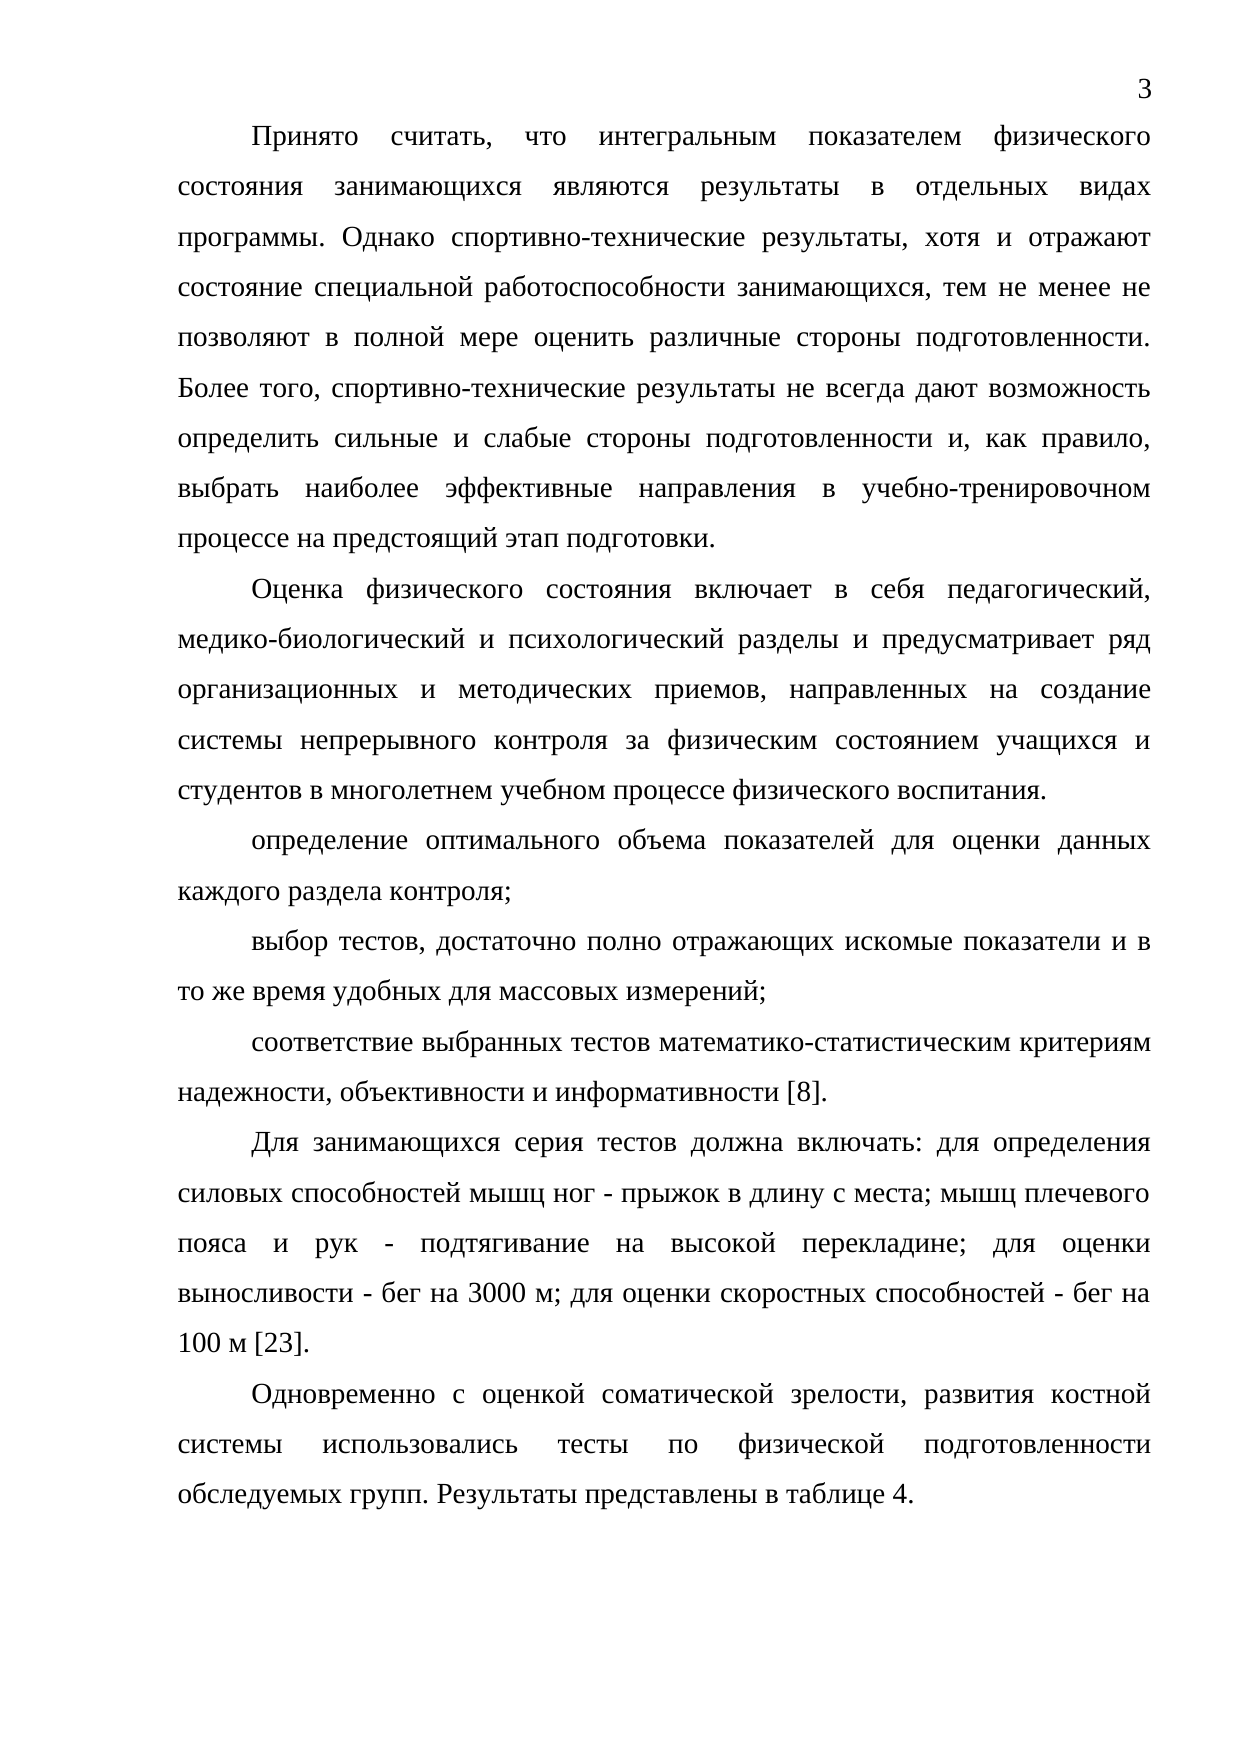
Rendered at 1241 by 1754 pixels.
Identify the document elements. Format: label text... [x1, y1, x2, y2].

text Для занимающихся серия тестов должна включать: для определения силовых способностей мышц ног - прыжок в длину с места; мышц плечевого пояса и рук - подтягивание на высокой перекладине; для оценки выносливости - бег на ; для оценки скоростных способностей - бег на [23]. [177, 1124, 1152, 1359]
text Одновременно с оценкой соматической зрелости, развития костной системы использовались тесты по физической подготовленности обследуемых групп. Результаты представлены в таблице 4. [177, 1376, 1152, 1510]
text определение оптимального объема показателей для оценки данных каждого раздела контроля; [177, 822, 1152, 906]
text Принято считать, что интегральным показателем физического состояния занимающихся являются результаты в отдельных видах программы. Однако спортивно-технические результаты, хотя и отражают состояние специальной работоспособности занимающихся, тем не менее не позволяют в полной мере оценить различные стороны подготовленности. Более того, спортивно-технические результаты не всегда дают возможность определить сильные и слабые стороны подготовленности и, как правило, выбрать наиболее эффективные направления в учебно-тренировочном процессе на предстоящий этап подготовки. [177, 118, 1152, 554]
text соответствие выбранных тестов математико-статистическим критериям надежности, объективности и информативности [8]. [177, 1024, 1152, 1108]
text выбор тестов, достаточно полно отражающих искомые показатели и в то же время удобных для массовых измерений; [177, 923, 1152, 1007]
text Оценка физического состояния включает в себя педагогический, медико-биологический и психологический разделы и предусматривает ряд организационных и методических приемов, направленных на создание системы непрерывного контроля за физическим состоянием учащихся и студентов в многолетнем учебном процессе физического воспитания. [177, 571, 1152, 806]
